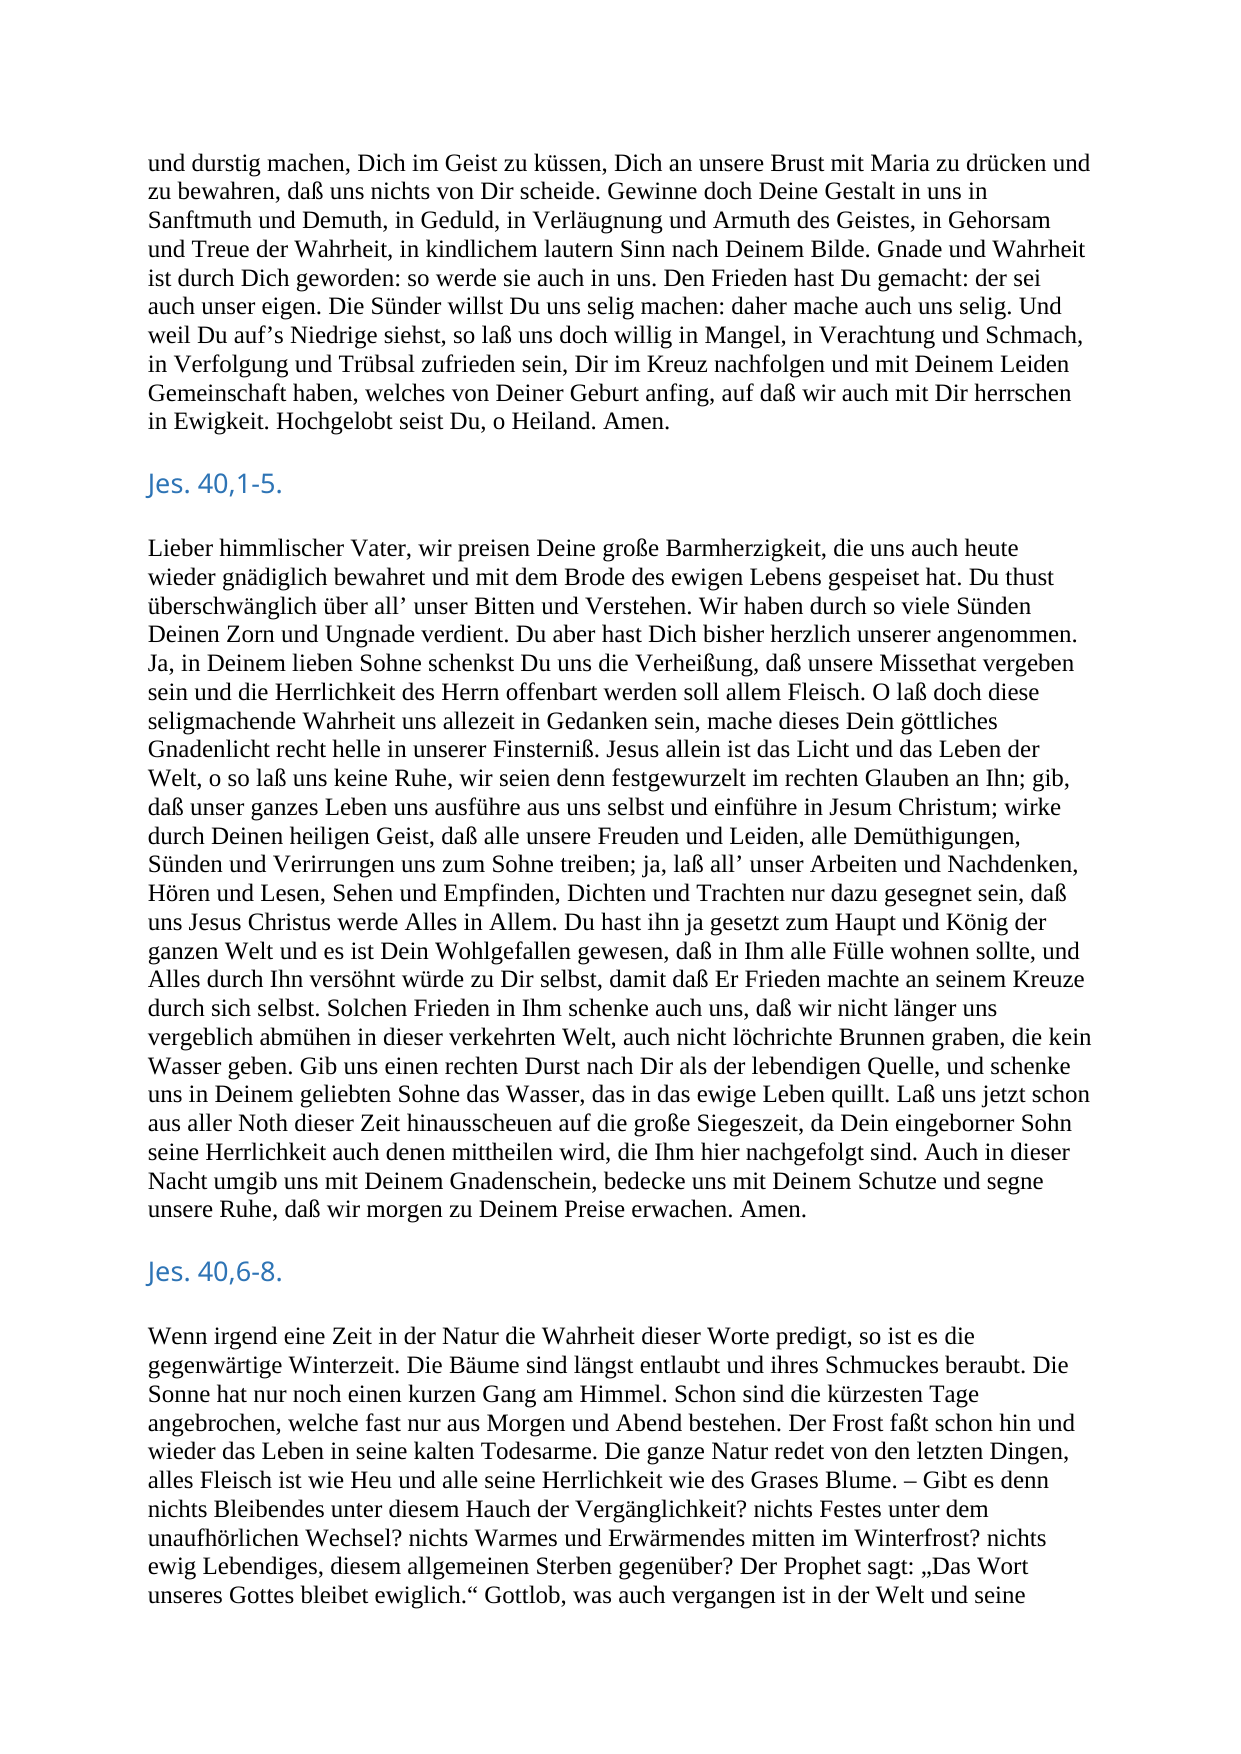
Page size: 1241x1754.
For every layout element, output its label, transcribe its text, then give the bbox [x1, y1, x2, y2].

subtitle Jes. 40,1-5. [148, 464, 1093, 501]
subtitle Jes. 40,6-8. [148, 1252, 1093, 1289]
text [148, 148, 1093, 435]
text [148, 1321, 1093, 1609]
text Lieber himmlischer Vater, wir preisen Deine große Barmherzigkeit, die uns auch heute wieder gnädiglich bewahret und mit dem Brode des ewigen Lebens gespeiset hat. Du thust überschwänglich über all’ unser Bitten und Verstehen. Wir haben durch so viele Sünden Deinen Zorn und Ungnade verdient. Du aber hast Dich bisher herzlich unserer angenommen. Ja, in Deinem lieben Sohne schenkst Du uns die Verheißung, daß unsere Missethat vergeben sein und die Herrlichkeit des Herrn offenbart werden soll allem Fleisch. O laß doch diese seligmachende Wahrheit uns allezeit in Gedanken sein, mache dieses Dein göttliches Gnadenlicht recht helle in unserer Finsterniß. Jesus allein ist das Licht und das Leben der Welt, o so laß uns keine Ruhe, wir seien denn festgewurzelt im rechten Glauben an Ihn; gib, daß unser ganzes Leben uns ausführe aus uns selbst und einführe in Jesum Christum; wirke durch Deinen heiligen Geist, daß alle unsere Freuden und Leiden, alle Demüthigungen, Sünden und Verirrungen uns zum Sohne treiben; ja, laß all’ unser Arbeiten und Nachdenken, Hören und Lesen, Sehen und Empfinden, Dichten und Trachten nur dazu gesegnet sein, daß uns Jesus Christus werde Alles in Allem. Du hast ihn ja gesetzt zum Haupt und König der ganzen Welt und es ist Dein Wohlgefallen gewesen, daß in Ihm alle Fülle wohnen sollte, und Alles durch Ihn versöhnt würde zu Dir selbst, damit daß Er Frieden machte an seinem Kreuze durch sich selbst. Solchen Frieden in Ihm schenke auch uns, daß wir nicht länger uns vergeblich abmühen in dieser verkehrten Welt, auch nicht löchrichte Brunnen graben, die kein Wasser geben. Gib uns einen rechten Durst nach Dir als der lebendigen Quelle, und schenke uns in Deinem geliebten Sohne das Wasser, das in das ewige Leben quillt. Laß uns jetzt schon aus aller Noth dieser Zeit hinausscheuen auf die große Siegeszeit, da Dein eingeborner Sohn seine Herrlichkeit auch denen mittheilen wird, die Ihm hier nachgefolgt sind. Auch in dieser Nacht umgib uns mit Deinem Gnadenschein, bedecke uns mit Deinem Schutze und segne unsere Ruhe, daß wir morgen zu Deinem Preise erwachen. Amen. [148, 533, 1093, 1223]
